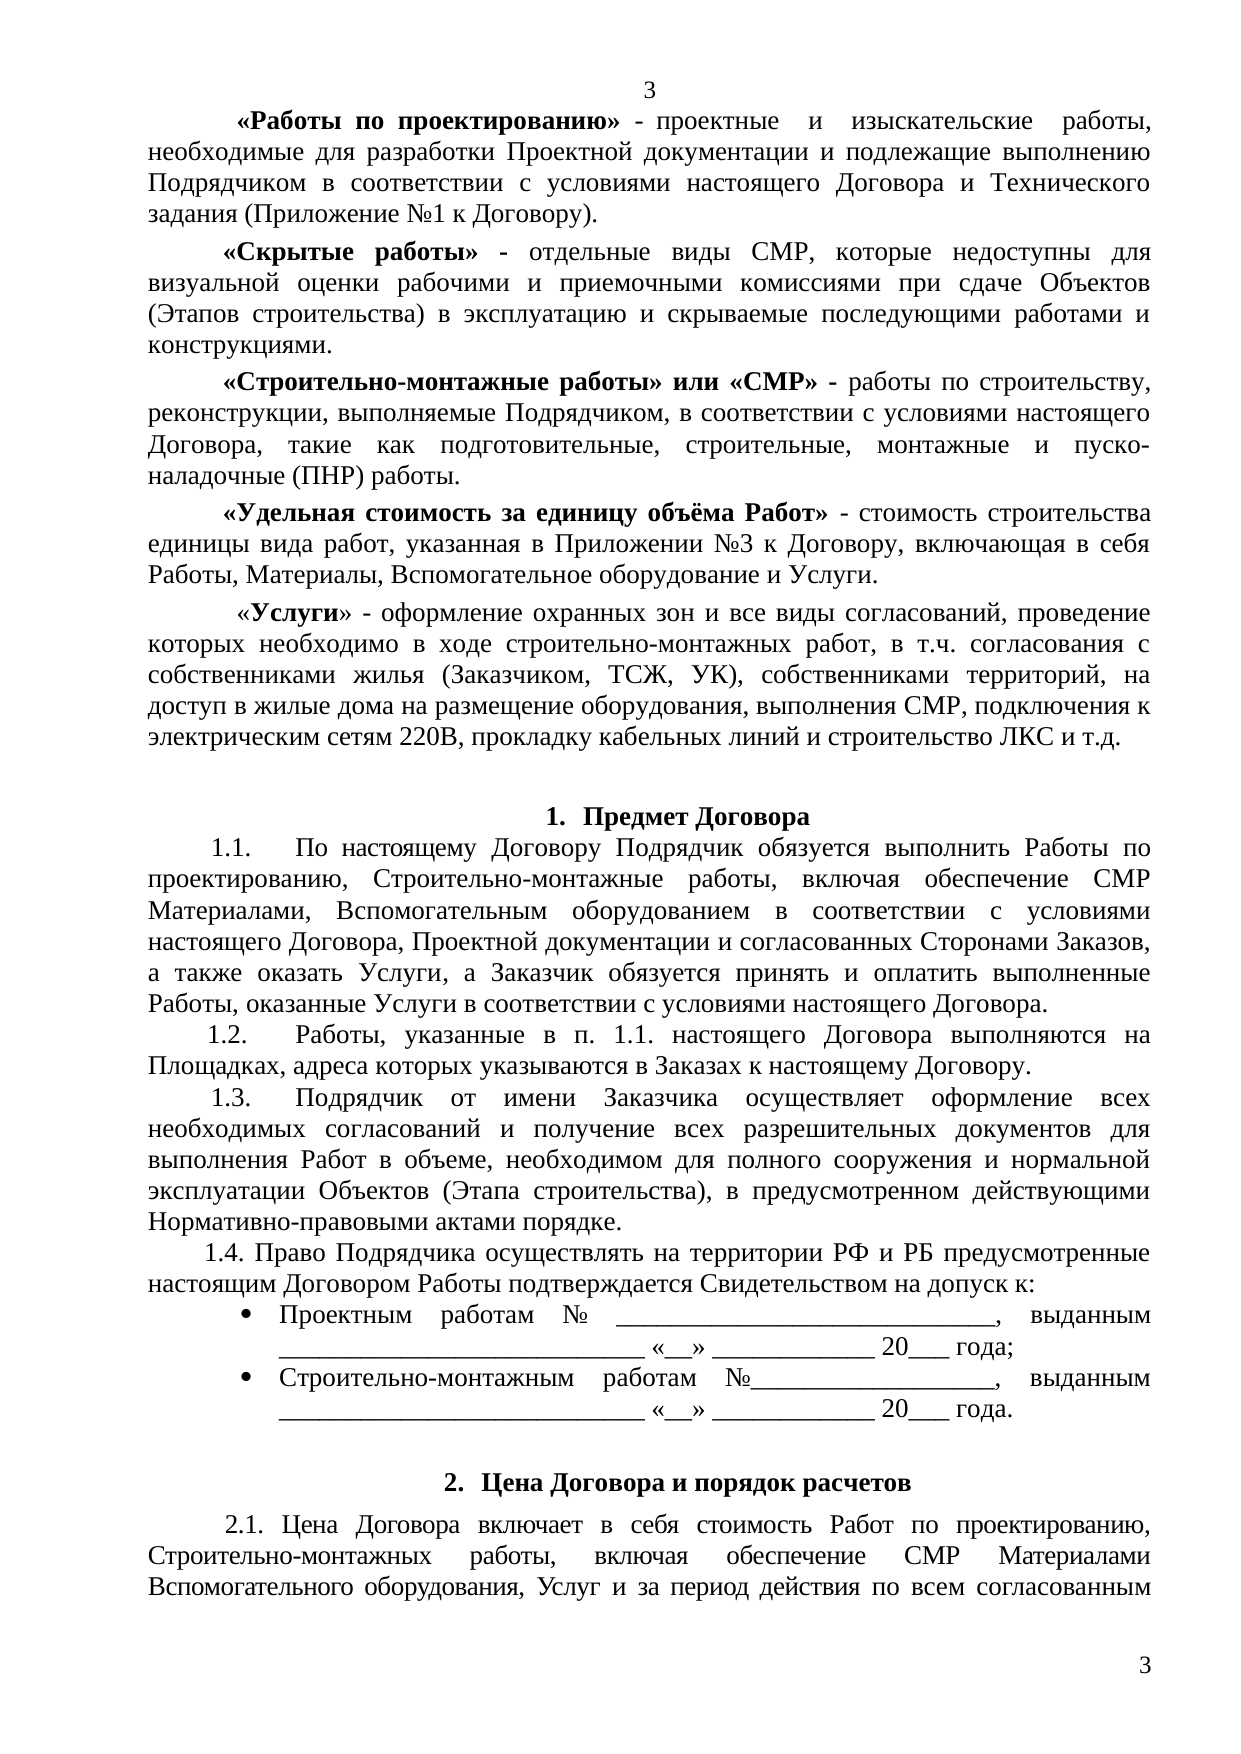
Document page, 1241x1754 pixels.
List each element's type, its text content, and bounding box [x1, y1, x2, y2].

text «Строительно-монтажные работы» или «СМР» - работы по строительству, реконструкции, выполняемые Подрядчиком, в соответствии с условиями настоящего Договора, такие как подготовительные, строительные, монтажные и пуско-наладочные (ПНР) работы. [148, 365, 1152, 490]
text «Работы по проектированию» - проектные и изыскательские работы, необходимые для разработки Проектной документации и подлежащие выполнению Подрядчиком в соответствии с условиями настоящего Договора и Технического задания (Приложение №1 к Договору). [148, 104, 1152, 228]
list Работы, указанные в п. 1.1. настоящего Договора выполняются на Площадках, адреса которых указываются в Заказах к настоящему Договору. [148, 1018, 1152, 1081]
list Цена Договора и порядок расчетов [204, 1466, 1152, 1497]
list Строительно-монтажным работам №__________________, выданным ___________________________ «__» ____________ 20___ года. [241, 1361, 1152, 1423]
text 1.4. Право Подрядчика осуществлять на территории РФ и РБ предусмотренные настоящим Договором Работы подтверждается Свидетельством на допуск к: [148, 1236, 1152, 1299]
list Подрядчик от имени Заказчика осуществляет оформление всех необходимых согласований и получение всех разрешительных документов для выполнения Работ в объеме, необходимом для полного сооружения и нормальной эксплуатации Объектов (Этапа строительства), в предусмотренном действующими Нормативно-правовыми актами порядке. [148, 1081, 1152, 1236]
list Предмет Договора [204, 800, 1152, 831]
list По настоящему Договору Подрядчик обязуется выполнить Работы по проектированию, Строительно-монтажные работы, включая обеспечение СМР Материалами, Вспомогательным оборудованием в соответствии с условиями настоящего Договора, Проектной документации и согласованных Сторонами Заказов, а также оказать Услуги, а Заказчик обязуется принять и оплатить выполненные Работы, оказанные Услуги в соответствии с условиями настоящего Договора. [148, 831, 1152, 1018]
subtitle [148, 1508, 1152, 1602]
text «Удельная стоимость за единицу объёма Работ» - стоимость строительства единицы вида работ, указанная в Приложении №3 к Договору, включающая в себя Работы, Материалы, Вспомогательное оборудование и Услуги. [148, 496, 1152, 590]
text «Услуги» - оформление охранных зон и все виды согласований, проведение которых необходимо в ходе строительно-монтажных работ, в т.ч. согласования с собственниками жилья (Заказчиком, ТСЖ, УК), собственниками территорий, на доступ в жилые дома на размещение оборудования, выполнения СМР, подключения к электрическим сетям 220В, прокладку кабельных линий и строительство ЛКС и т.д. [148, 596, 1152, 752]
text «Скрытые работы» - отдельные виды СМР, которые недоступны для визуальной оценки рабочими и приемочными комиссиями при сдаче Объектов (Этапов строительства) в эксплуатацию и скрываемые последующими работами и конструкциями. [148, 234, 1152, 359]
list Проектным работам № ____________________________, выданным ___________________________ «__» ____________ 20___ года; [241, 1299, 1152, 1361]
